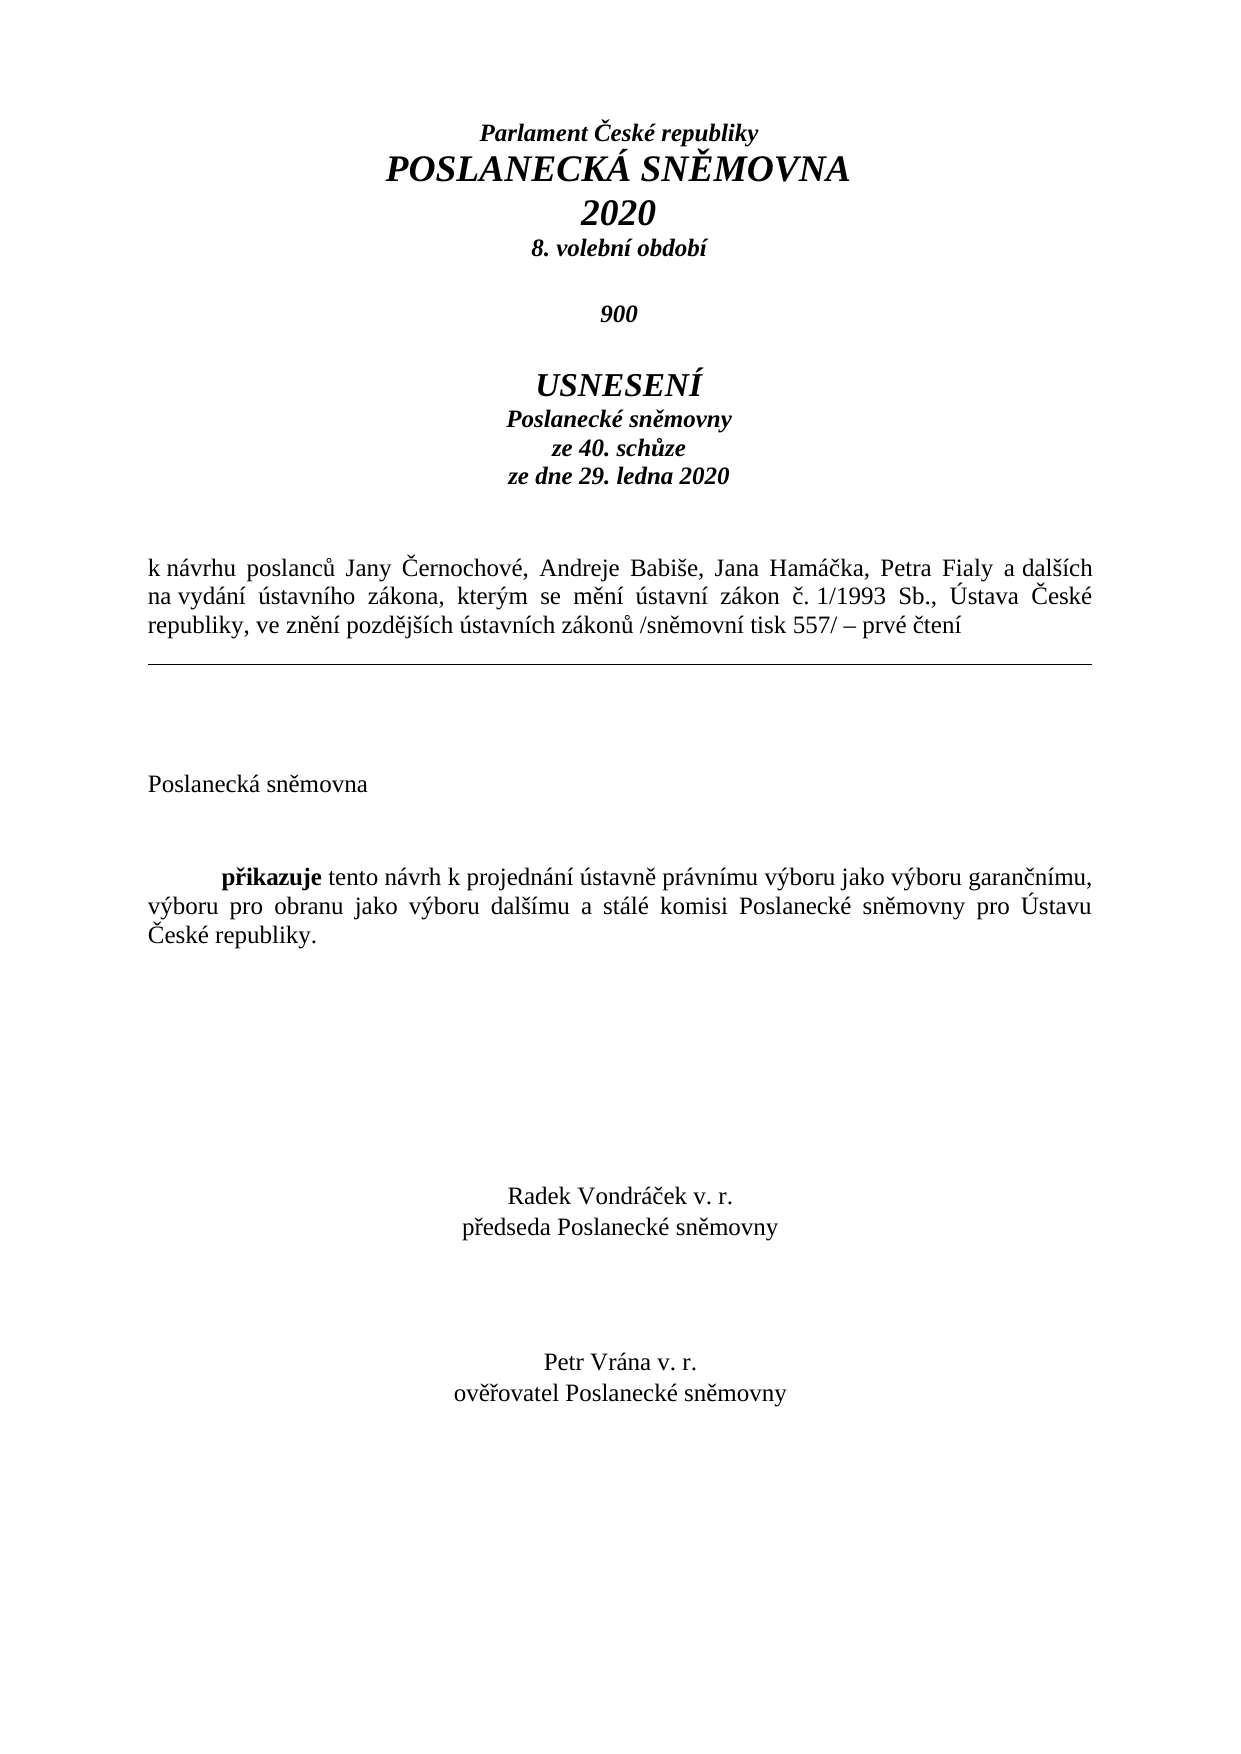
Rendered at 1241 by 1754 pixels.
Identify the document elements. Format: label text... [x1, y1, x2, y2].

text Poslanecké sněmovny [148, 404, 1092, 433]
text ze 40. schůze [148, 433, 1092, 461]
text ověřovatel Poslanecké sněmovny [148, 1378, 1092, 1407]
text 900 [148, 299, 1092, 328]
text Radek Vondráček v. r. [148, 1181, 1092, 1210]
text 8. volební období [148, 233, 1092, 262]
text předseda Poslanecké sněmovny [148, 1212, 1092, 1241]
text Parlament České republiky [148, 118, 1092, 147]
text k návrhu poslanců Jany Černochové, Andreje Babiše, Jana Hamáčka, Petra Fialy a dalších na vydání ústavního zákona, kterým se mění ústavní zákon č. 1/1993 Sb., Ústava České republiky, ve znění pozdějších ústavních zákonů /sněmovní tisk 557/ – prvé čtení [148, 553, 1092, 664]
text ze dne 29. ledna 2020 [148, 461, 1092, 490]
text POSLANECKÁ SNĚMOVNA [148, 147, 1092, 190]
text USNESENÍ [148, 366, 1092, 404]
text Poslanecká sněmovna [148, 769, 1092, 798]
text přikazuje tento návrh k projednání ústavně právnímu výboru jako výboru garančnímu, výboru pro obranu jako výboru dalšímu a stálé komisi Poslanecké sněmovny pro Ústavu České republiky. [148, 862, 1092, 948]
text 2020 [148, 190, 1092, 233]
text Petr Vrána v. r. [148, 1347, 1092, 1376]
